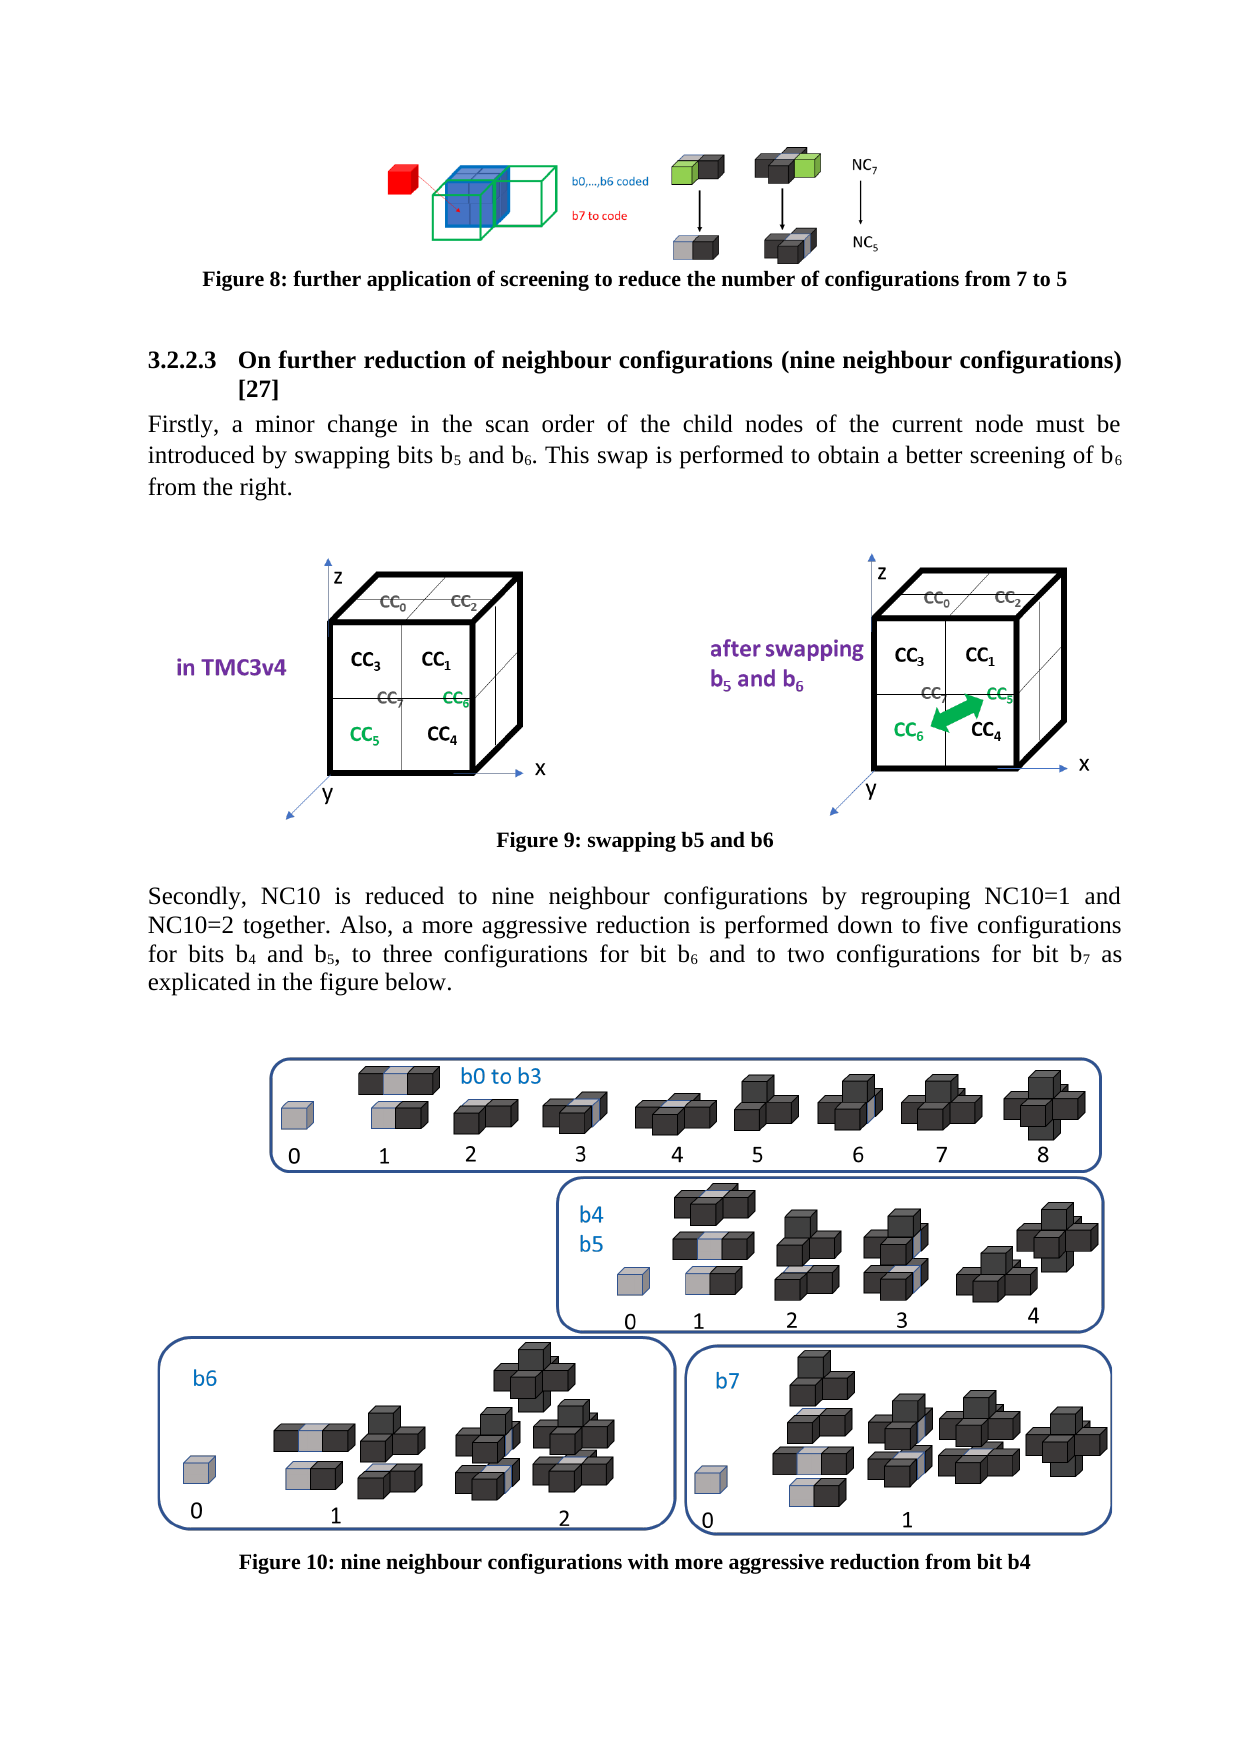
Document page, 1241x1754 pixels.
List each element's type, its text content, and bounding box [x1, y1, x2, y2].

picture [157, 1053, 1113, 1549]
text Figure 10: nine neighbour configurations with more aggressive reduction from bit b4 [148, 1549, 1122, 1574]
subtitle On further reduction of neighbour configurations (nine neighbour configurations) [27] [148, 345, 1122, 402]
text Firstly, a minor change in the scan order of the child nodes of the current node must be introduced by swapping bits b5 and b6. This swap is performed to obtain a better screening of b6 from the right. [148, 409, 1122, 501]
text Secondly, NC10 is reduced to nine neighbour configurations by regrouping NC10=1 and NC10=2 together. Also, a more aggressive reduction is performed down to five configurations for bits b4 and b5, to three configurations for bit b6 and to two configurations for bit b7 as explicated in the figure below. [148, 881, 1122, 996]
text Figure 9: swapping b5 and b6 [148, 827, 1122, 852]
picture [387, 147, 882, 264]
text Figure 8: further application of screening to reduce the number of configurations from 7 to 5 [148, 266, 1122, 291]
picture [161, 544, 1109, 828]
